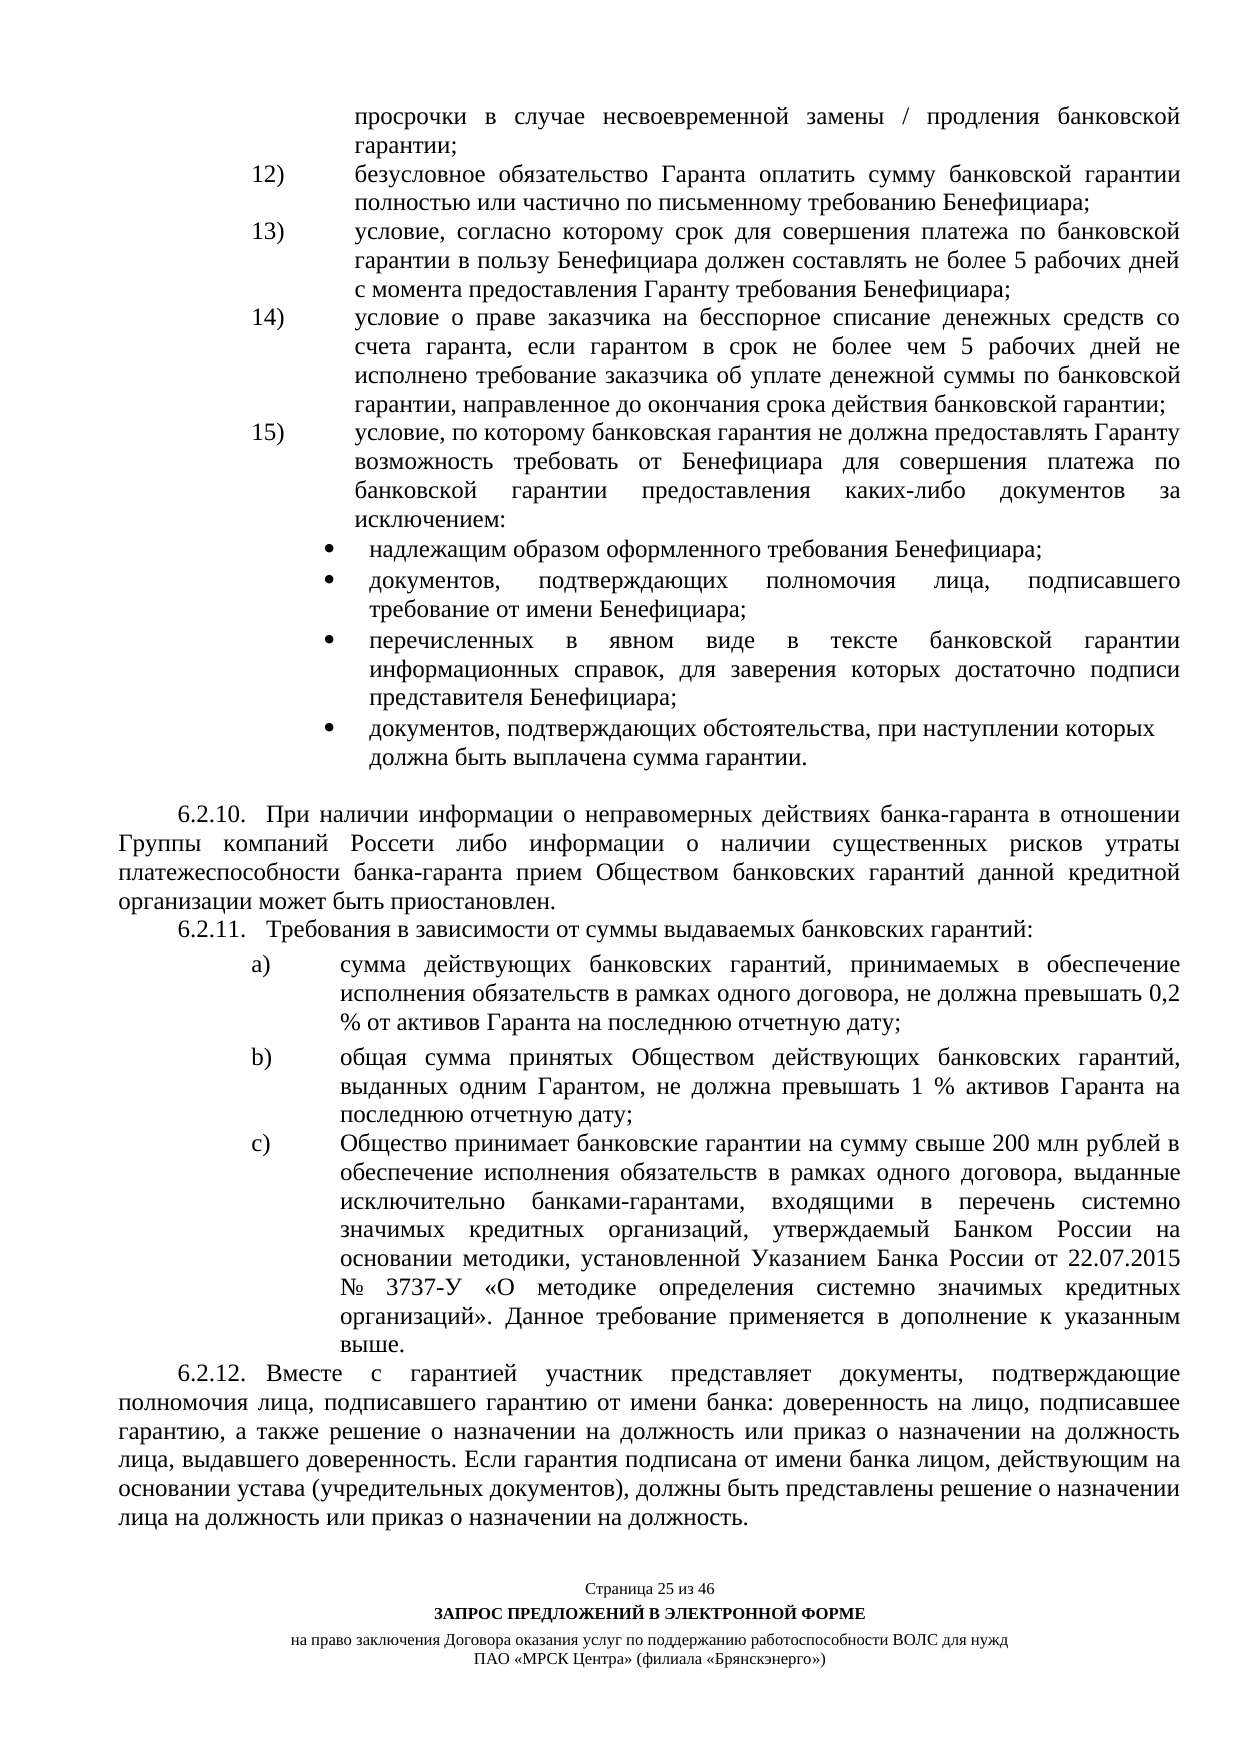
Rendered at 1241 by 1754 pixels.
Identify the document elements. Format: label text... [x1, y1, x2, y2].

list условие, по которому банковская гарантия не должна предоставлять Гаранту возможность требовать от Бенефициара для совершения платежа по банковской гарантии предоставления каких-либо документов за исключением: [251, 417, 1181, 532]
list безусловное обязательство Гаранта оплатить сумму банковской гарантии полностью или частично по письменному требованию Бенефициара; [251, 159, 1181, 216]
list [251, 101, 1181, 159]
list надлежащим образом оформленного требования Бенефициара; [325, 534, 1181, 563]
list условие, согласно которому срок для совершения платежа по банковской гарантии в пользу Бенефициара должен составлять не более 5 рабочих дней с момента предоставления Гаранту требования Бенефициара; [251, 216, 1181, 302]
list сумма действующих банковских гарантий, принимаемых в обеспечение исполнения обязательств в рамках одного договора, не должна превышать 0,2 % от активов Гаранта на последнюю отчетную дату; [251, 949, 1181, 1036]
subtitle Требования в зависимости от суммы выдаваемых банковских гарантий: [118, 914, 1181, 943]
subtitle При наличии информации о неправомерных действиях банка-гаранта в отношении Группы компаний Россети либо информации о наличии существенных рисков утраты платежеспособности банка-гаранта прием Обществом банковских гарантий данной кредитной организации может быть приостановлен. [118, 799, 1181, 914]
list документов, подтверждающих обстоятельства, при наступлении которых должна быть выплачена сумма гарантии. [325, 713, 1181, 771]
list условие о праве заказчика на бесспорное списание денежных средств со счета гаранта, если гарантом в срок не более чем 5 рабочих дней не исполнено требование заказчика об уплате денежной суммы по банковской гарантии, направленное до окончания срока действия банковской гарантии; [251, 302, 1181, 417]
list перечисленных в явном виде в тексте банковской гарантии информационных справок, для заверения которых достаточно подписи представителя Бенефициара; [325, 625, 1181, 711]
subtitle Вместе с гарантией участник представляет документы, подтверждающие полномочия лица, подписавшего гарантию от имени банка: доверенность на лицо, подписавшее гарантию, а также решение о назначении на должность или приказ о назначении на должность лица, выдавшего доверенность. Если гарантия подписана от имени банка лицом, действующим на основании устава (учредительных документов), должны быть представлены решение о назначении лица на должность или приказ о назначении на должность. [118, 1358, 1181, 1531]
list Общество принимает банковские гарантии на сумму свыше 200 млн рублей в обеспечение исполнения обязательств в рамках одного договора, выданные исключительно банками-гарантами, входящими в перечень системно значимых кредитных организаций, утверждаемый Банком России на основании методики, установленной Указанием Банка России от 22.07.2015 № 3737-У «О методике определения системно значимых кредитных организаций». Данное требование применяется в дополнение к указанным выше. [251, 1128, 1181, 1358]
list документов, подтверждающих полномочия лица, подписавшего требование от имени Бенефициара; [325, 565, 1181, 623]
list общая сумма принятых Обществом действующих банковских гарантий, выданных одним Гарантом, не должна превышать 1 % активов Гаранта на последнюю отчетную дату; [251, 1042, 1181, 1128]
